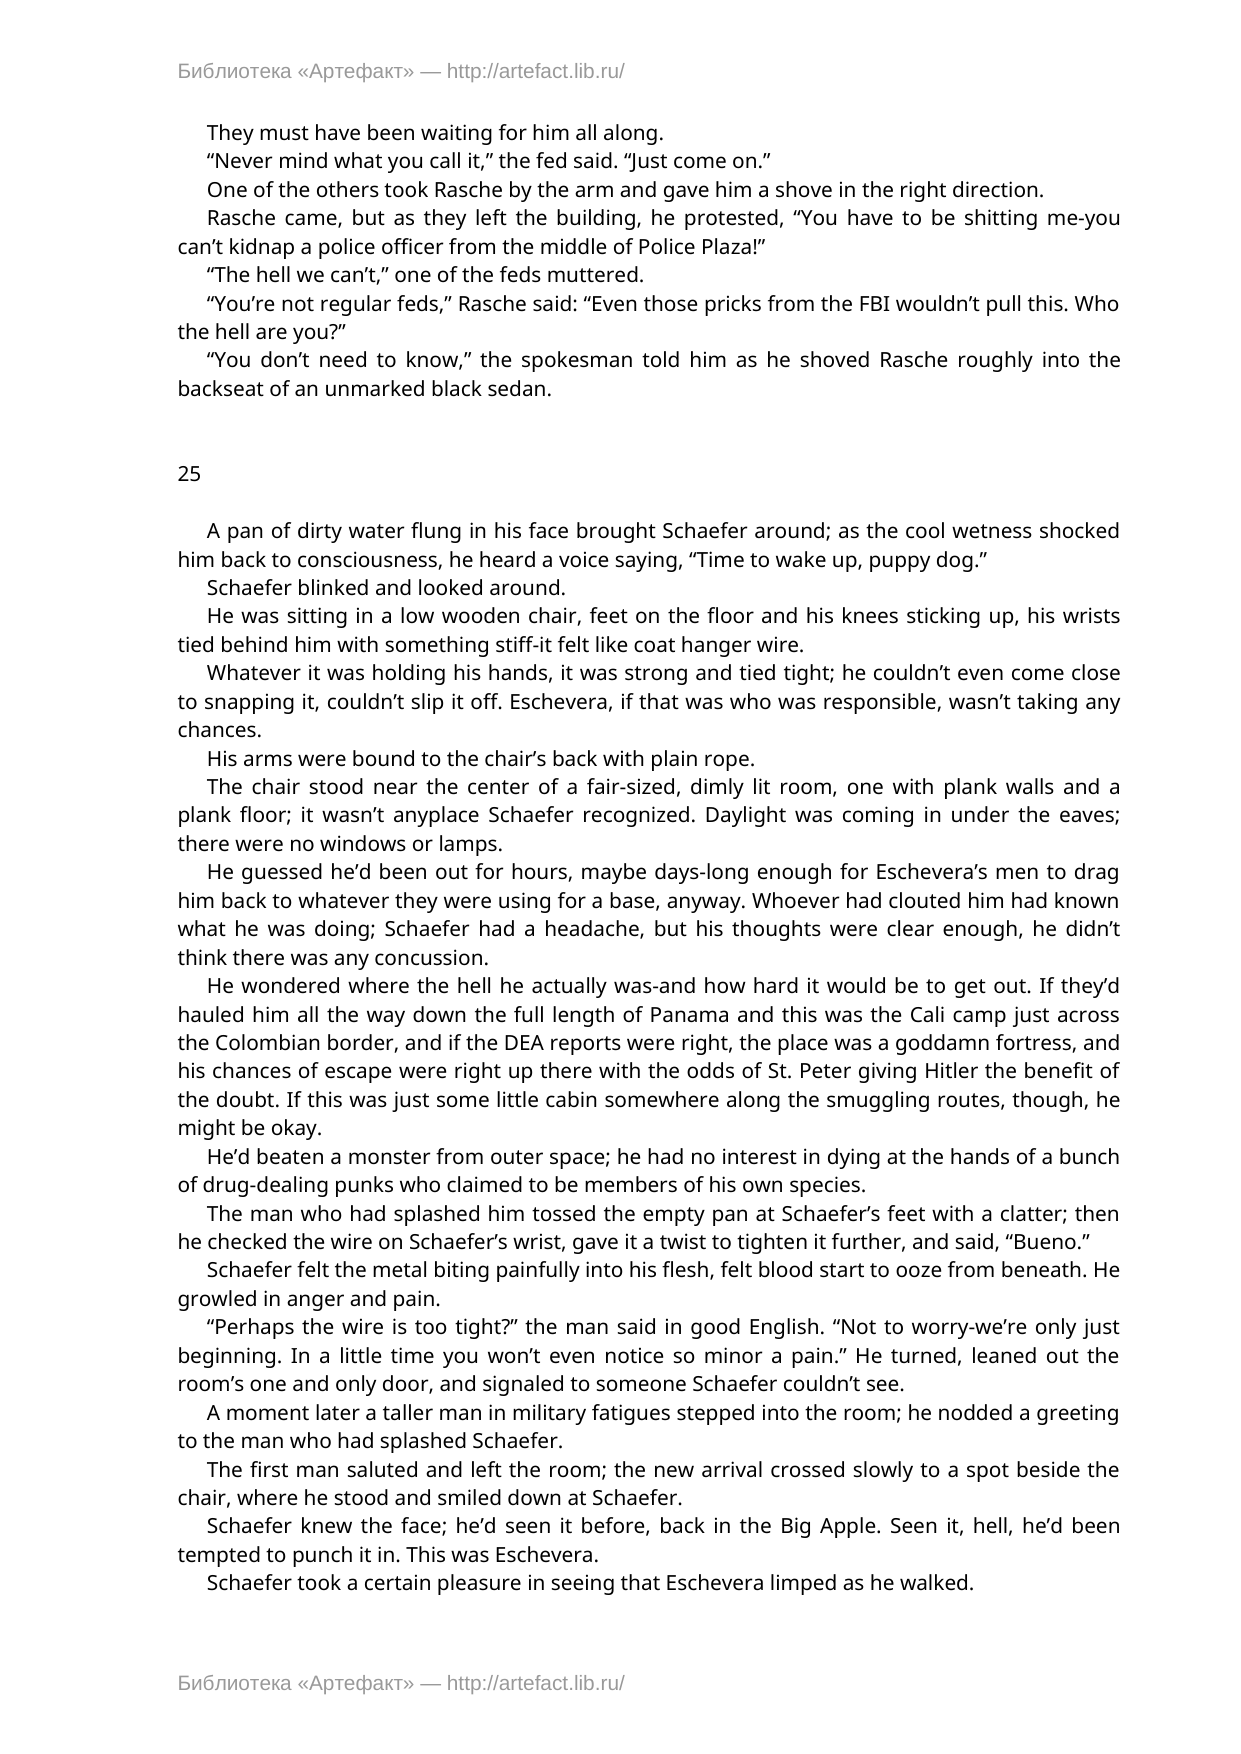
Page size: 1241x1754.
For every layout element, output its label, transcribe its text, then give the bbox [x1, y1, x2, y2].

text A pan of dirty water flung in his face brought Schaefer around; as the cool wetness shocked him back to consciousness, he heard a voice saying, “Time to wake up, puppy dog.” [177, 516, 1122, 573]
text “The hell we can’t,” one of the feds muttered. [177, 260, 1122, 289]
text Schaefer took a certain pleasure in seeing that Eschevera limped as he walked. [177, 1568, 1122, 1597]
text The chair stood near the center of a fair-sized, dimly lit room, one with plank walls and a plank floor; it wasn’t anyplace Schaefer recognized. Daylight was coming in under the eaves; there were no windows or lamps. [177, 772, 1122, 857]
text He’d beaten a monster from outer space; he had no interest in dying at the hands of a bunch of drug-dealing punks who claimed to be members of his own species. [177, 1142, 1122, 1199]
text “Never mind what you call it,” the fed said. “Just come on.” [177, 147, 1122, 175]
text His arms were bound to the chair’s back with plain rope. [177, 744, 1122, 772]
text The first man saluted and left the room; the new arrival crossed slowly to a spot beside the chair, where he stood and smiled down at Schaefer. [177, 1455, 1122, 1512]
text A moment later a taller man in military fatigues stepped into the room; he nodded a greeting to the man who had splashed Schaefer. [177, 1398, 1122, 1455]
text Schaefer blinked and looked around. [177, 573, 1122, 602]
text He guessed he’d been out for hours, maybe days-long enough for Eschevera’s men to drag him back to whatever they were using for a base, anyway. Whoever had clouted him had known what he was doing; Schaefer had a headache, but his thoughts were clear enough, he didn’t think there was any concussion. [177, 857, 1122, 971]
text “You don’t need to know,” the spokesman told him as he shoved Rasche roughly into the backseat of an unmarked black sedan. [177, 346, 1122, 402]
text 25 [177, 459, 1122, 488]
text Rasche came, but as they left the building, he protested, “You have to be shitting me-you can’t kidnap a police officer from the middle of Police Plaza!” [177, 203, 1122, 260]
text One of the others took Rasche by the arm and gave him a shove in the right direction. [177, 175, 1122, 203]
text “Perhaps the wire is too tight?” the man said in good English. “Not to worry-we’re only just beginning. In a little time you won’t even notice so minor a pain.” He turned, leaned out the room’s one and only door, and signaled to someone Schaefer couldn’t see. [177, 1312, 1122, 1398]
text They must have been waiting for him all along. [177, 118, 1122, 147]
text He wondered where the hell he actually was-and how hard it would be to get out. If they’d hauled him all the way down the full length of Panama and this was the Cali camp just across the Colombian border, and if the DEA reports were right, the place was a goddamn fortress, and his chances of escape were right up there with the odds of St. Peter giving Hitler the benefit of the doubt. If this was just some little cabin somewhere along the smuggling routes, though, he might be okay. [177, 971, 1122, 1142]
text The man who had splashed him tossed the empty pan at Schaefer’s feet with a clatter; then he checked the wire on Schaefer’s wrist, gave it a twist to tighten it further, and said, “Bueno.” [177, 1199, 1122, 1256]
text Whatever it was holding his hands, it was strong and tied tight; he couldn’t even come close to snapping it, couldn’t slip it off. Eschevera, if that was who was responsible, wasn’t taking any chances. [177, 658, 1122, 744]
text He was sitting in a low wooden chair, feet on the floor and his knees sticking up, his wrists tied behind him with something stiff-it felt like coat hanger wire. [177, 602, 1122, 658]
text “You’re not regular feds,” Rasche said: “Even those pricks from the FBI wouldn’t pull this. Who the hell are you?” [177, 289, 1122, 346]
text Schaefer knew the face; he’d seen it before, back in the Big Apple. Seen it, hell, he’d been tempted to punch it in. This was Eschevera. [177, 1512, 1122, 1568]
text Schaefer felt the metal biting painfully into his flesh, felt blood start to ooze from beneath. He growled in anger and pain. [177, 1256, 1122, 1312]
